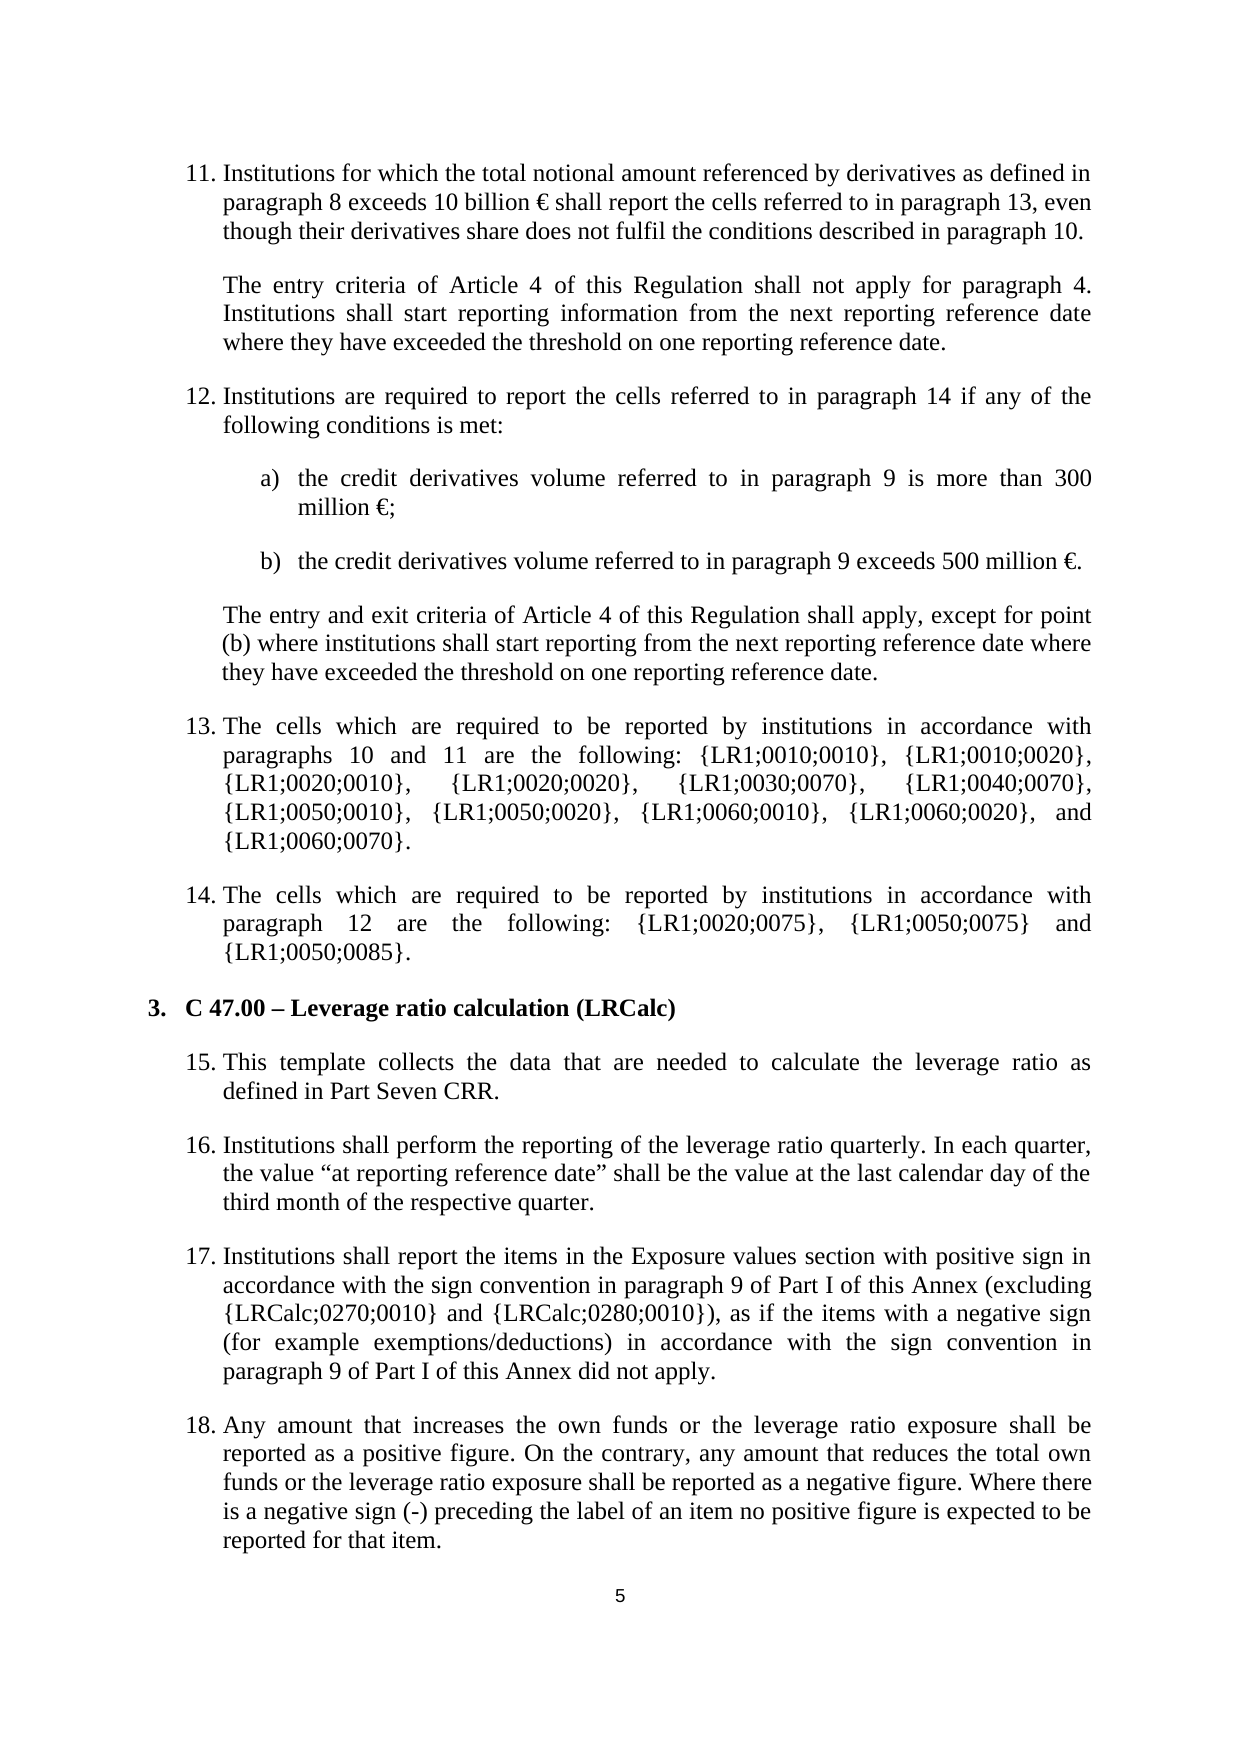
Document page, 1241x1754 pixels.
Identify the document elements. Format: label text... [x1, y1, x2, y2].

text 3. C 47.00 – Leverage ratio calculation (LRCalc) [148, 991, 1092, 1022]
text 14. The cells which are required to be reported by institutions in accordance with paragraph 12 are the following: {LR1;0020;0075}, {LR1;0050;0075} and {LR1;0050;0085}. [185, 880, 1092, 966]
list the credit derivatives volume referred to in paragraph 9 is more than 300 million €; [260, 463, 1092, 521]
list the credit derivatives volume referred to in paragraph 9 exceeds 500 million €. [260, 546, 1092, 575]
text 16. Institutions shall perform the reporting of the leverage ratio quarterly. In each quarter, the value “at reporting reference date” shall be the value at the last calendar day of the third month of the respective quarter. [185, 1130, 1092, 1216]
list 18. Any amount that increases the own funds or the leverage ratio exposure shall be reported as a positive figure. On the contrary, any amount that reduces the total own funds or the leverage ratio exposure shall be reported as a negative figure. Where there is a negative sign (-) preceding the label of an item no positive figure is expected to be reported for that item. [185, 1410, 1092, 1553]
text 12. Institutions are required to report the cells referred to in paragraph 14 if any of the following conditions is met: [185, 381, 1092, 438]
text 11. Institutions for which the total notional amount referenced by derivatives as defined in paragraph 8 exceeds 10 billion € shall report the cells referred to in paragraph 13, even though their derivatives share does not fulfil the conditions described in paragraph 10. [185, 158, 1092, 245]
text 13. The cells which are required to be reported by institutions in accordance with paragraphs 10 and 11 are the following: {LR1;0010;0010}, {LR1;0010;0020}, {LR1;0020;0010}, {LR1;0020;0020}, {LR1;0030;0070}, {LR1;0040;0070}, {LR1;0050;0010}, {LR1;0050;0020}, {LR1;0060;0010}, {LR1;0060;0020}, and {LR1;0060;0070}. [185, 711, 1092, 855]
text 15. This template collects the data that are needed to calculate the leverage ratio as defined in Part Seven CRR. [185, 1047, 1092, 1105]
text The entry criteria of Article 4 of this Regulation shall not apply for paragraph 4. Institutions shall start reporting information from the next reporting reference date where they have exceeded the threshold on one reporting reference date. [185, 270, 1092, 356]
text 17. Institutions shall report the items in the Exposure values section with positive sign in accordance with the sign convention in paragraph 9 of Part I of this Annex (excluding {LRCalc;0270;0010} and {LRCalc;0280;0010}), as if the items with a negative sign (for example exemptions/deductions) in accordance with the sign convention in paragraph 9 of Part I of this Annex did not apply. [185, 1241, 1092, 1385]
list The entry and exit criteria of Article 4 of this Regulation shall apply, except for point (b) where institutions shall start reporting from the next reporting reference date where they have exceeded the threshold on one reporting reference date. [222, 600, 1092, 686]
